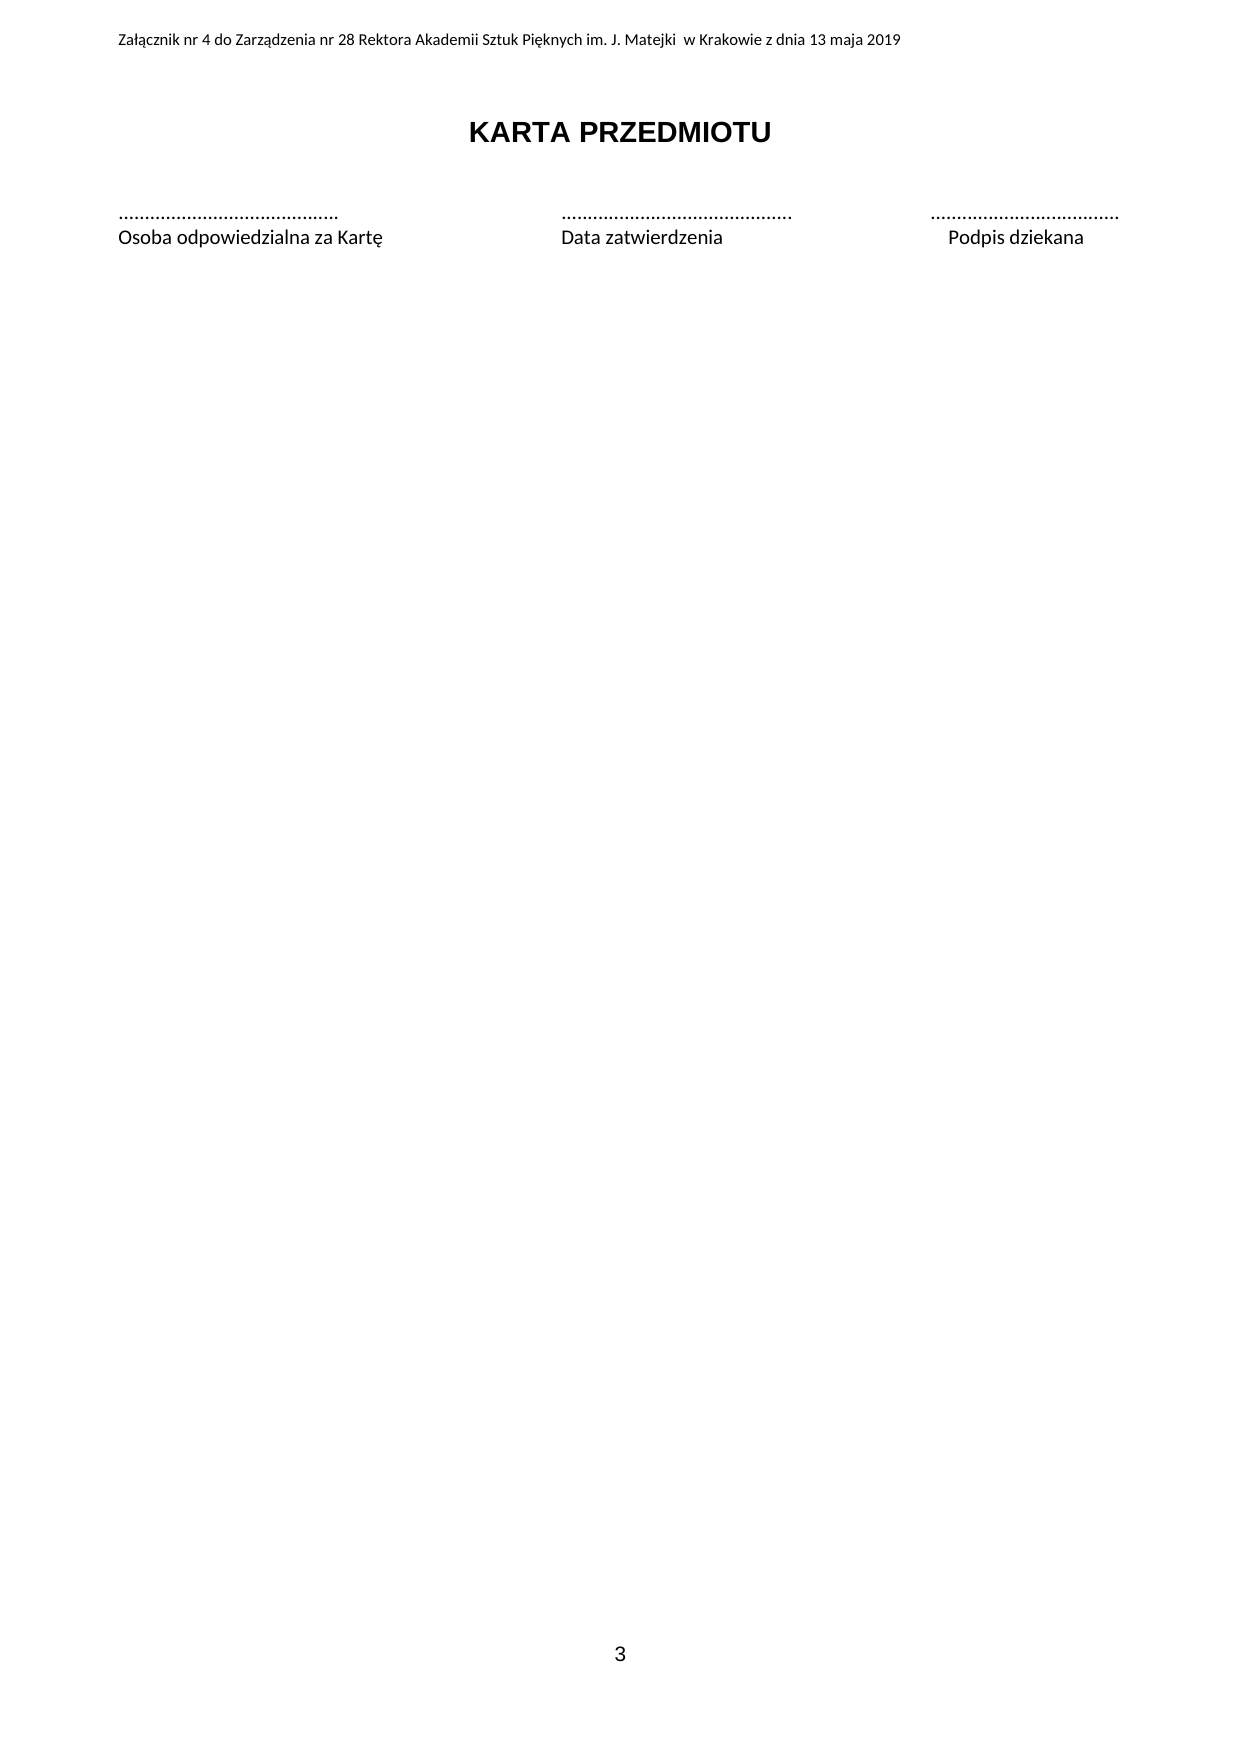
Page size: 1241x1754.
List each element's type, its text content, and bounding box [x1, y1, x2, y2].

text .......................................... ............................................ .................................... [118, 199, 1122, 224]
text Osoba odpowiedzialna za Kartę Data zatwierdzenia Podpis dziekana [118, 224, 1122, 250]
